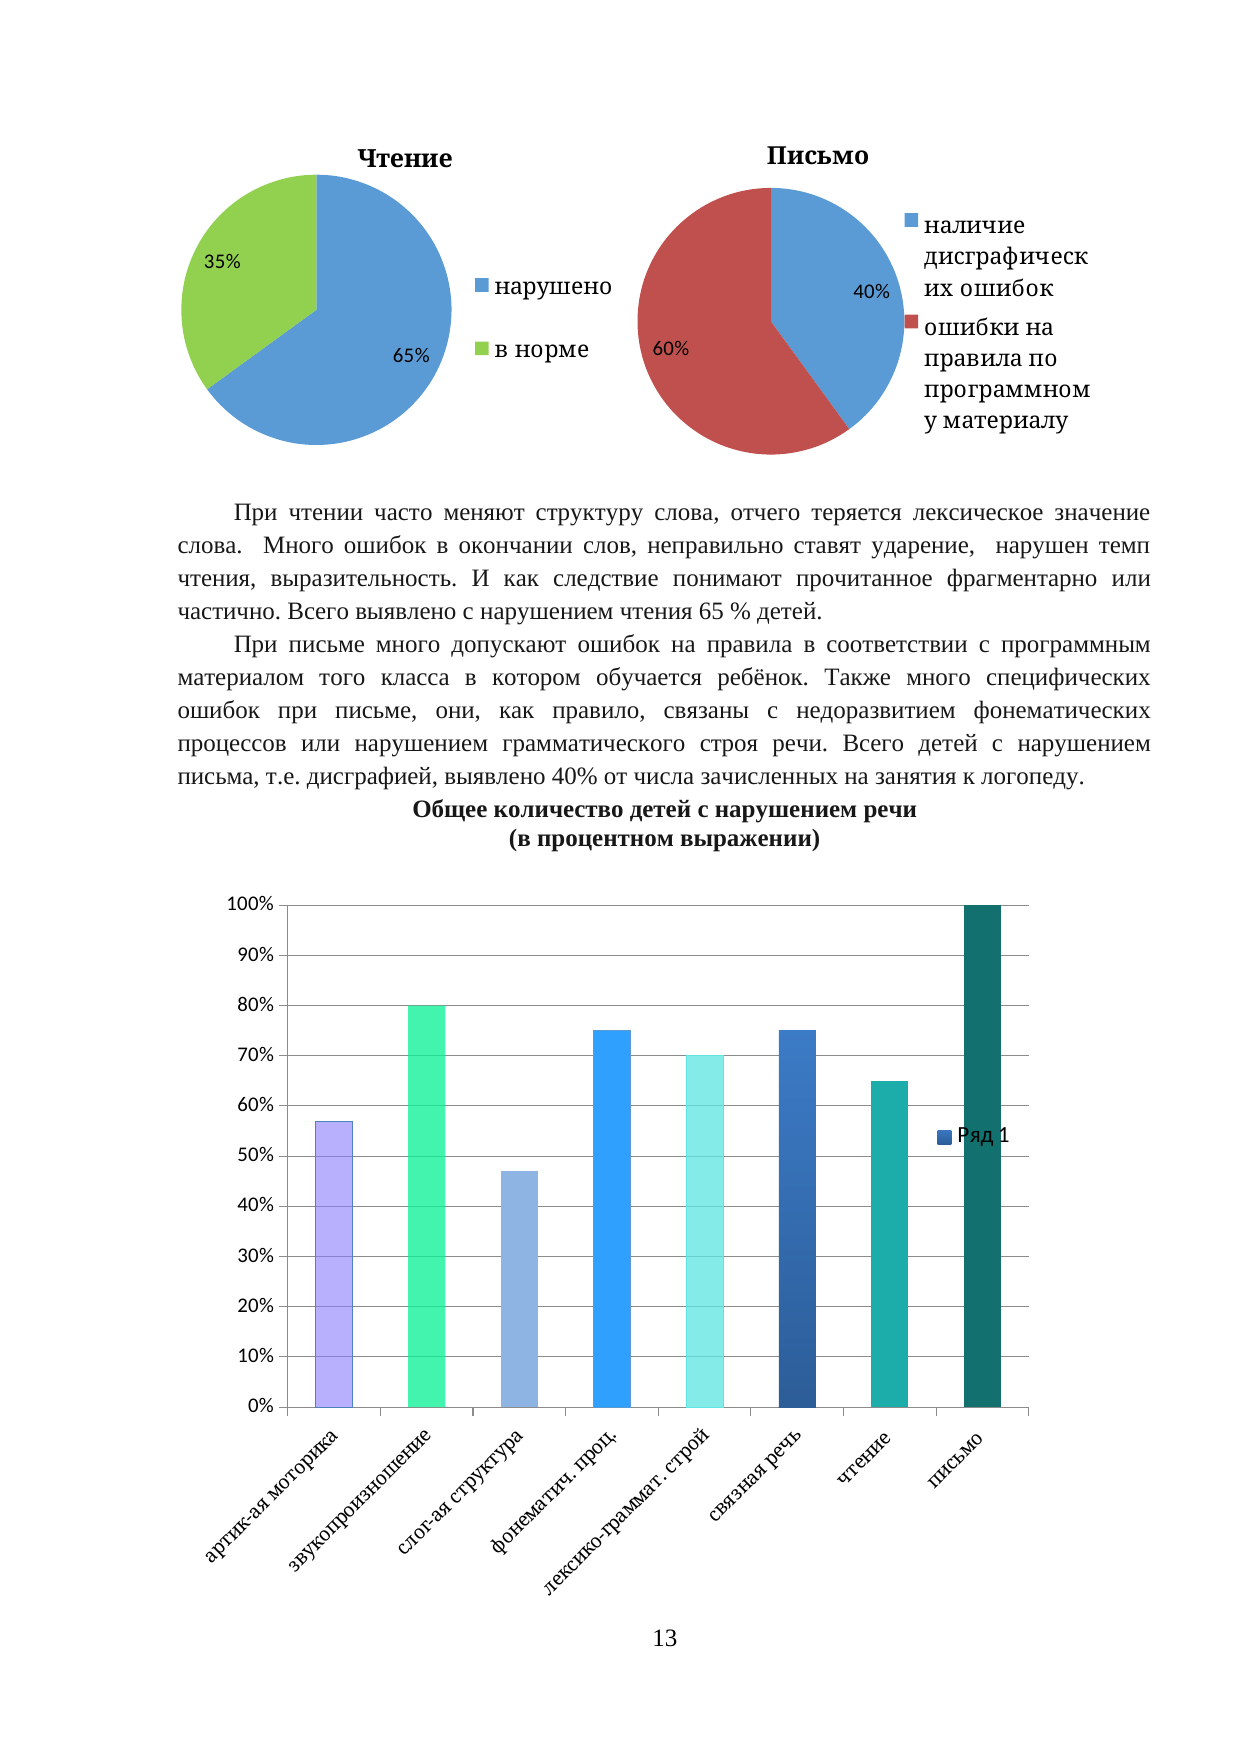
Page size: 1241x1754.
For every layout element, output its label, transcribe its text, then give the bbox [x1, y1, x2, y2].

text При чтении часто меняют структуру слова, отчего теряется лексическое значение слова. Много ошибок в окончании слов, неправильно ставят ударение, нарушен темп чтения, выразительность. И как следствие понимают прочитанное фрагментарно или частично. Всего выявлено с нарушением чтения 65 % детей. [177, 497, 1152, 625]
text При письме много допускают ошибок на правила в соответствии с программным материалом того класса в котором обучается ребёнок. Также много специфических ошибок при письме, они, как правило, связаны с недоразвитием фонематических процессов или нарушением грамматического строя речи. Всего детей с нарушением письма, т.е. дисграфией, выявлено 40% от числа зачисленных на занятия к логопеду. [177, 629, 1152, 790]
text (в процентном выражении) [177, 823, 1152, 852]
text Общее количество детей с нарушением речи [177, 794, 1152, 823]
